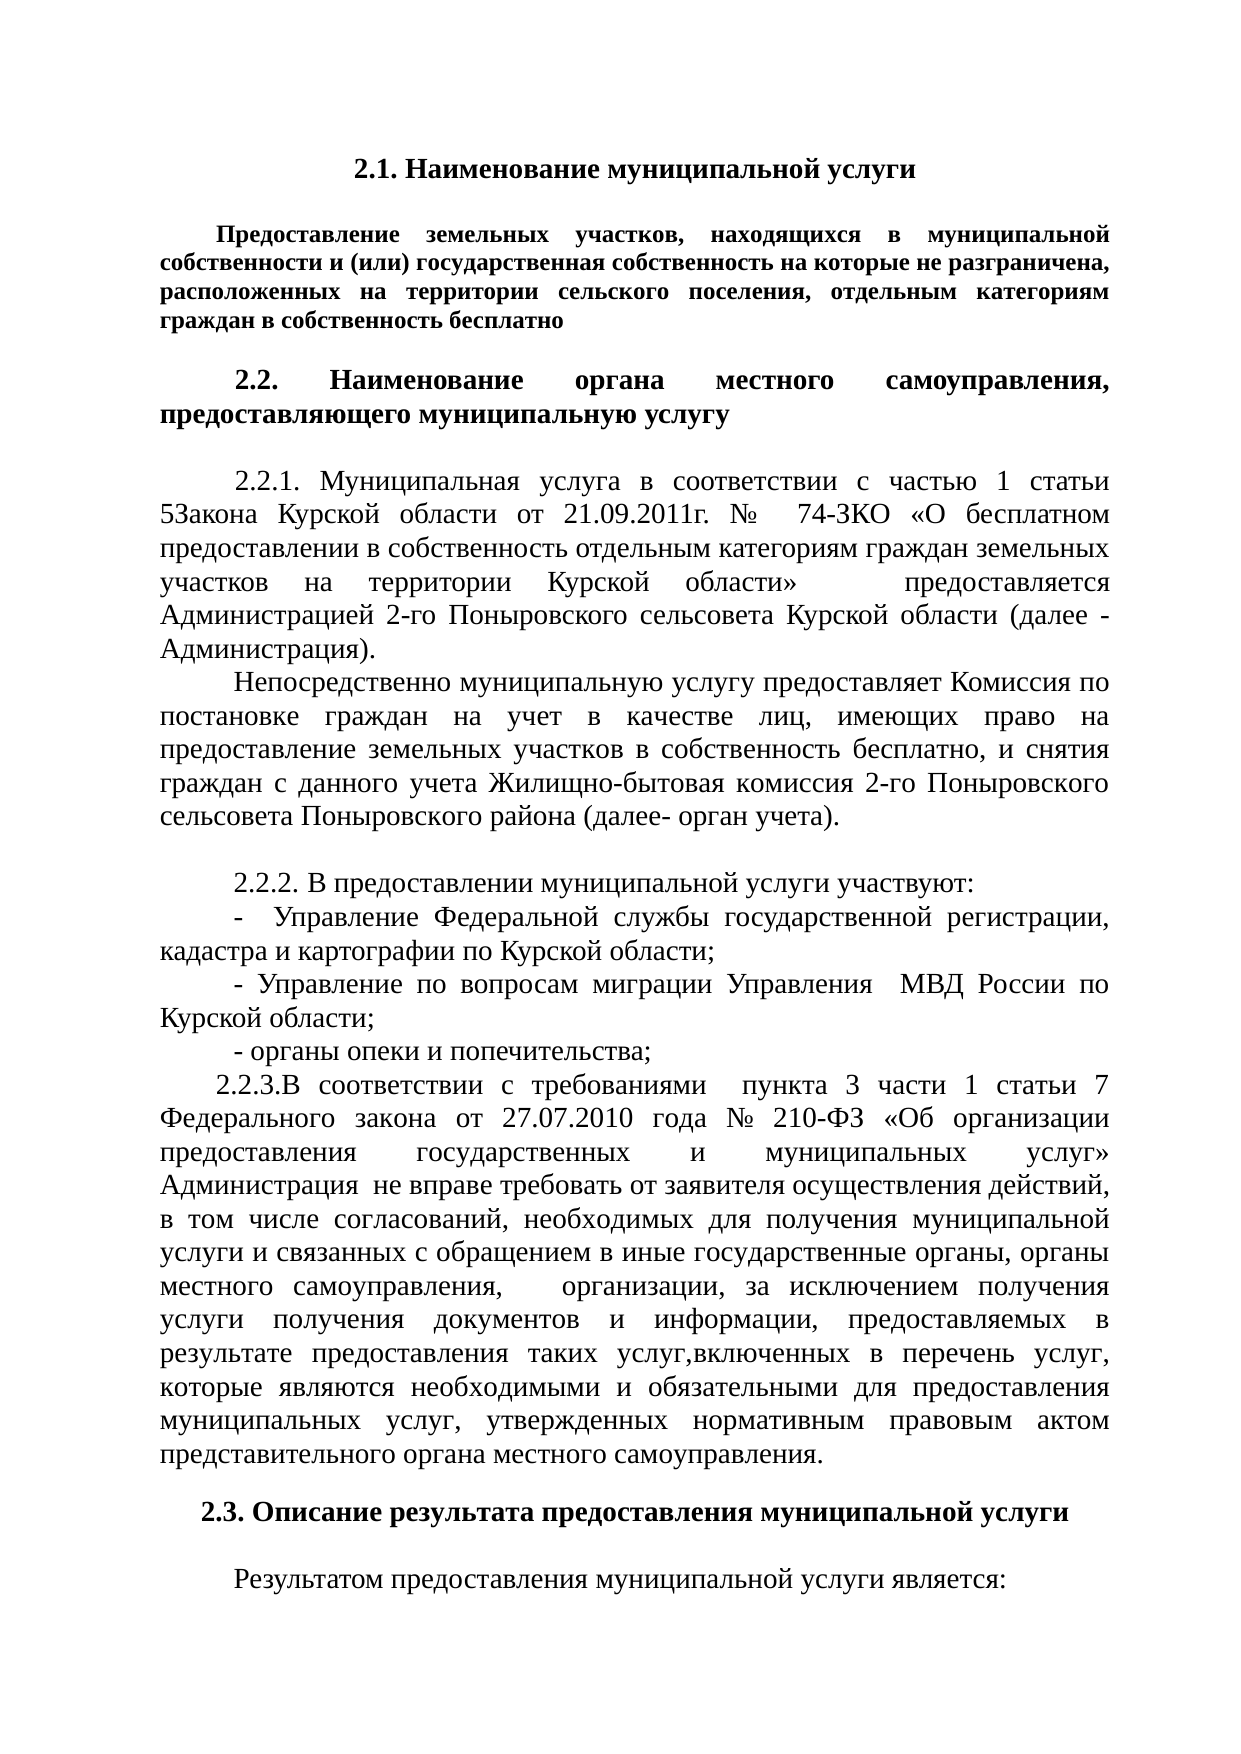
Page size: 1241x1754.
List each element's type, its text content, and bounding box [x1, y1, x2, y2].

text 2.1. Наименование муниципальной услуги [159, 152, 1110, 185]
text - Управление Федеральной службы государственной регистрации, кадастра и картографии по Курской области; [159, 899, 1110, 966]
text Предоставление земельных участков, находящихся в муниципальной собственности и (или) государственная собственность на которые не разграничена, расположенных на территории сельского поселения, отдельным категориям граждан в собственность бесплатно [159, 219, 1110, 334]
text Непосредственно муниципальную услугу предоставляет Комиссия по постановке граждан на учет в качестве лиц, имеющих право на предоставление земельных участков в собственность бесплатно, и снятия граждан с данного учета Жилищно-бытовая комиссия 2-го Поныровского сельсовета Поныровского района (далее- орган учета). [159, 664, 1110, 832]
text Результатом предоставления муниципальной услуги является: [159, 1561, 1110, 1595]
text 2.2. Наименование органа местного самоуправления, предоставляющего муниципальную услугу [159, 362, 1110, 429]
text 2.3. Описание результата предоставления муниципальной услуги [159, 1494, 1110, 1528]
text 2.2.1. Муниципальная услуга в соответствии с частью 1 статьи 5Закона Курской области от 21.09.2011г. № 74-ЗКО «О бесплатном предоставлении в собственность отдельным категориям граждан земельных участков на территории Курской области» предоставляется Администрацией 2-го Поныровского сельсовета Курской области (далее -Администрация). [159, 463, 1110, 664]
text 2.2.3.В соответствии с требованиями пункта 3 части 1 статьи 7 Федерального закона от 27.07.2010 года № 210-ФЗ «Об организации предоставления государственных и муниципальных услуг» Администрация не вправе требовать от заявителя осуществления действий, в том числе согласований, необходимых для получения муниципальной услуги и связанных с обращением в иные государственные органы, органы местного самоуправления, организации, за исключением получения услуги получения документов и информации, предоставляемых в результате предоставления таких услуг,включенных в перечень услуг, которые являются необходимыми и обязательными для предоставления муниципальных услуг, утвержденных нормативным правовым актом представительного органа местного самоуправления. [159, 1067, 1110, 1469]
text - Управление по вопросам миграции Управления МВД России по Курской области; [159, 966, 1110, 1033]
text 2.2.2. В предоставлении муниципальной услуги участвуют: [159, 866, 1110, 899]
text - органы опеки и попечительства; [159, 1033, 1110, 1067]
